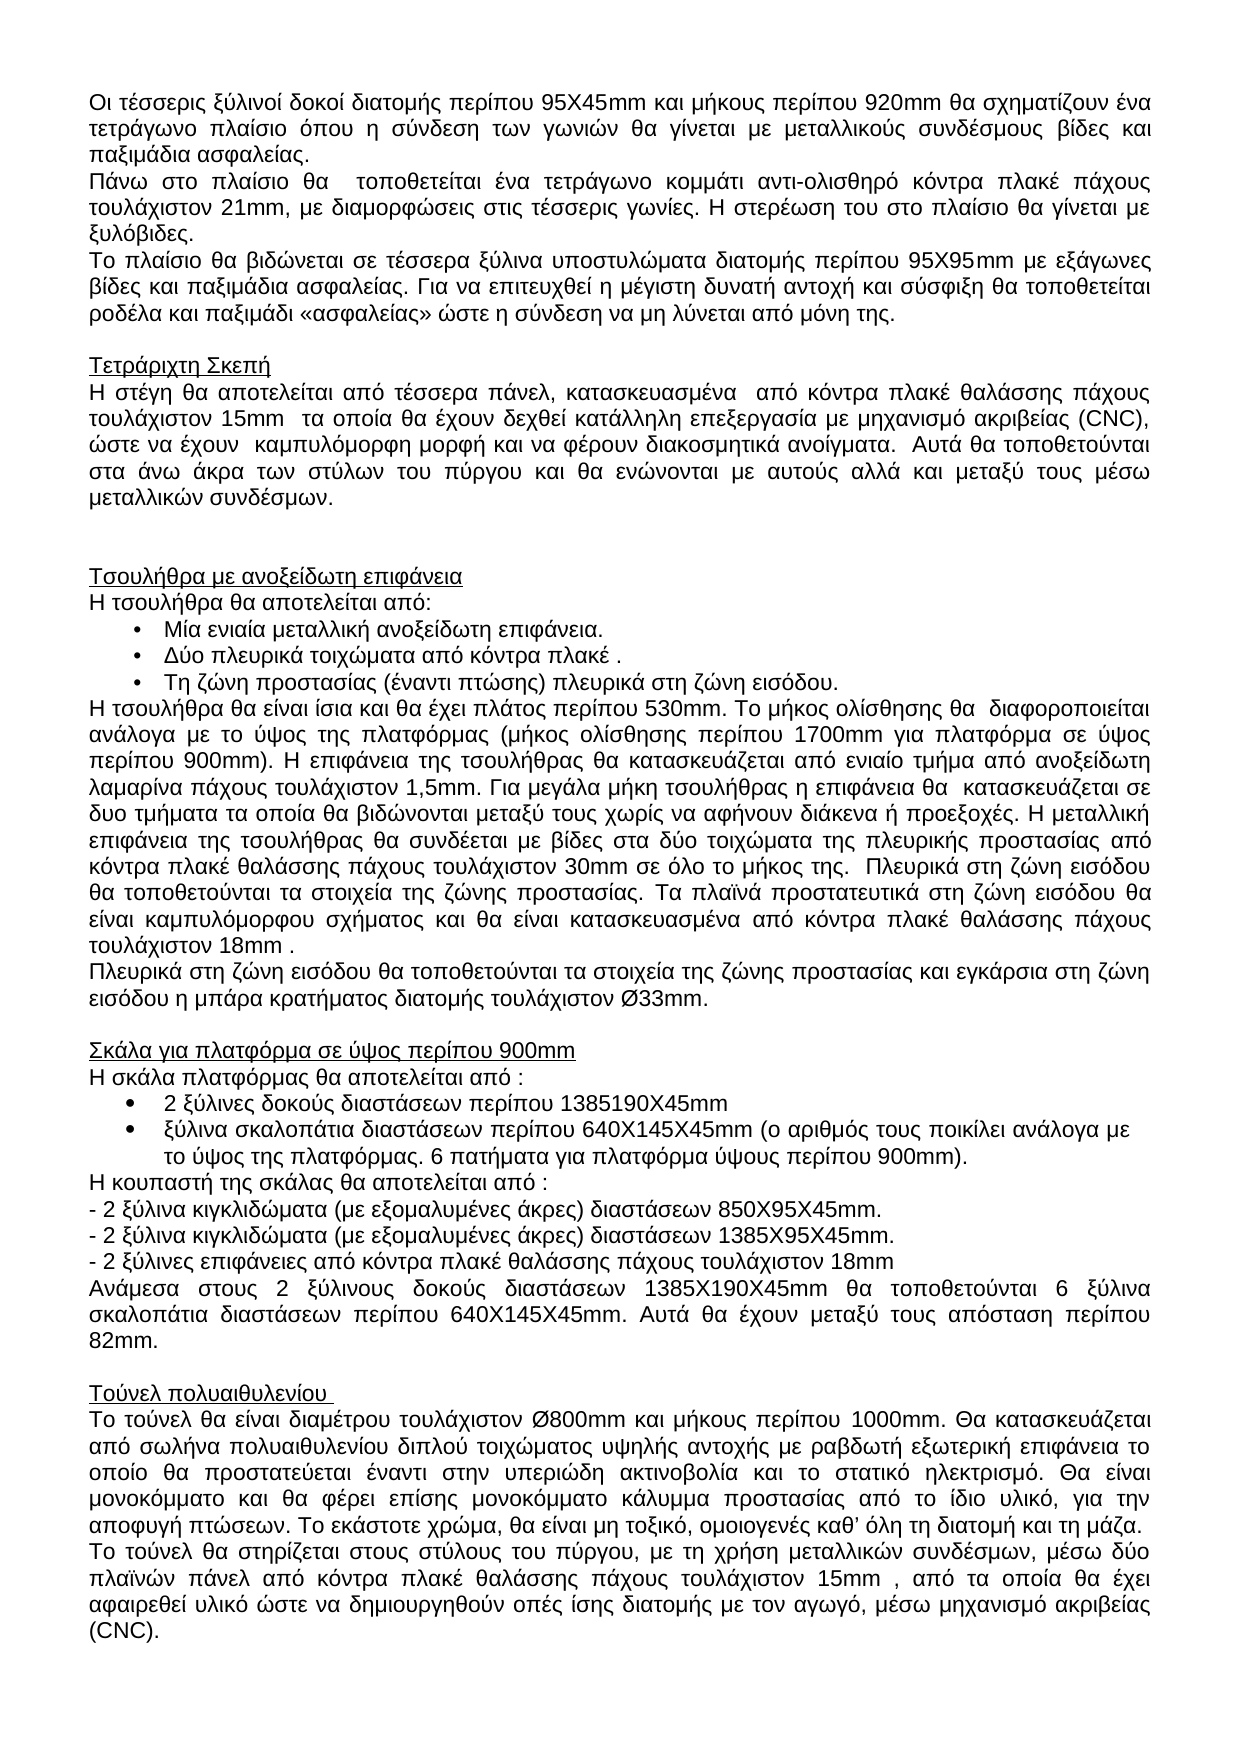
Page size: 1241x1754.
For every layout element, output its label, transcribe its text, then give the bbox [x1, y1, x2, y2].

text - 2 ξύλινες επιφάνειες από κόντρα πλακέ θαλάσσης πάχους τουλάχιστον 18mm [89, 1248, 1131, 1274]
text Τσουλήθρα με ανοξείδωτη επιφάνεια [89, 563, 1152, 589]
text • Μία ενιαία μεταλλική ανοξείδωτη επιφάνεια. [133, 616, 1152, 642]
text Τούνελ πολυαιθυλενίου [89, 1380, 1152, 1406]
list 2 ξύλινες δοκούς διαστάσεων περίπου 1385190Χ45mm [126, 1090, 1131, 1116]
list ξύλινα σκαλοπάτια διαστάσεων περίπου 640Χ145Χ45mm (ο αριθμός τους ποικίλει ανάλογα με το ύψος της πλατφόρμας. 6 πατήματα για πλατφόρμα ύψους περίπου 900mm). [126, 1116, 1131, 1169]
text • Τη ζώνη προστασίας (έναντι πτώσης) πλευρικά στη ζώνη εισόδου. [133, 668, 1152, 695]
text Σκάλα για πλατφόρμα σε ύψος περίπου 900mm [89, 1037, 1152, 1064]
text Η τσουλήθρα θα αποτελείται από: [89, 589, 1152, 616]
text Η σκάλα πλατφόρμας θα αποτελείται από : [89, 1064, 1131, 1090]
text Το τούνελ θα στηρίζεται στους στύλους του πύργου, με τη χρήση μεταλλικών συνδέσμων, μέσω δύο πλαϊνών πάνελ από κόντρα πλακέ θαλάσσης πάχους τουλάχιστον 15mm , από τα οποία θα έχει αφαιρεθεί υλικό ώστε να δημιουργηθούν οπές ίσης διατομής με τον αγωγό, μέσω μηχανισμό ακριβείας (CNC). [89, 1538, 1152, 1643]
text Η κουπαστή της σκάλας θα αποτελείται από : [89, 1169, 1131, 1196]
text - 2 ξύλινα κιγκλιδώματα (με εξομαλυμένες άκρες) διαστάσεων 850X95X45mm. [89, 1196, 1131, 1222]
text Η στέγη θα αποτελείται από τέσσερα πάνελ, κατασκευασμένα από κόντρα πλακέ θαλάσσης πάχους τουλάχιστον 15mm τα οποία θα έχουν δεχθεί κατάλληλη επεξεργασία με μηχανισμό ακριβείας (CNC), ώστε να έχουν καμπυλόμορφη μορφή και να φέρουν διακοσμητικά ανοίγματα. Αυτά θα τοποθετούνται στα άνω άκρα των στύλων του πύργου και θα ενώνονται με αυτούς αλλά και μεταξύ τους μέσω μεταλλικών συνδέσμων. [89, 378, 1152, 510]
text Τετράριχτη Σκεπή [89, 352, 1152, 378]
text - 2 ξύλινα κιγκλιδώματα (με εξομαλυμένες άκρες) διαστάσεων 1385Χ95Χ45mm. [89, 1222, 1131, 1248]
text Η τσουλήθρα θα είναι ίσια και θα έχει πλάτος περίπου 530mm. Το μήκος ολίσθησης θα διαφοροποιείται ανάλογα με το ύψος της πλατφόρμας (μήκος ολίσθησης περίπου 1700mm για πλατφόρμα σε ύψος περίπου 900mm). Η επιφάνεια της τσουλήθρας θα κατασκευάζεται από ενιαίο τμήμα από ανοξείδωτη λαμαρίνα πάχους τουλάχιστον 1,5mm. Για μεγάλα μήκη τσουλήθρας η επιφάνεια θα κατασκευάζεται σε δυο τμήματα τα οποία θα βιδώνονται μεταξύ τους χωρίς να αφήνουν διάκενα ή προεξοχές. Η μεταλλική επιφάνεια της τσουλήθρας θα συνδέεται με βίδες στα δύο τοιχώματα της πλευρικής προστασίας από κόντρα πλακέ θαλάσσης πάχους τουλάχιστον 30mm σε όλο το μήκος της. Πλευρικά στη ζώνη εισόδου θα τοποθετούνται τα στοιχεία της ζώνης προστασίας. Τα πλαϊνά προστατευτικά στη ζώνη εισόδου θα είναι καμπυλόμορφου σχήματος και θα είναι κατασκευασμένα από κόντρα πλακέ θαλάσσης πάχους τουλάχιστον 18mm . [89, 695, 1152, 958]
text Οι τέσσερις ξύλινοί δοκοί διατομής περίπου 95X45mm και μήκους περίπου 920mm θα σχηματίζουν ένα τετράγωνο πλαίσιο όπου η σύνδεση των γωνιών θα γίνεται με μεταλλικούς συνδέσμους βίδες και παξιμάδια ασφαλείας. [89, 89, 1152, 168]
text Ανάμεσα στους 2 ξύλινους δοκούς διαστάσεων 1385X190Χ45mm θα τοποθετούνται 6 ξύλινα σκαλοπάτια διαστάσεων περίπου 640Χ145Χ45mm. Αυτά θα έχουν μεταξύ τους απόσταση περίπου 82mm. [89, 1274, 1152, 1354]
text Πλευρικά στη ζώνη εισόδου θα τοποθετούνται τα στοιχεία της ζώνης προστασίας και εγκάρσια στη ζώνη εισόδου η μπάρα κρατήματος διατομής τουλάχιστον Ø33mm. [89, 958, 1152, 1011]
text • Δύο πλευρικά τοιχώματα από κόντρα πλακέ . [133, 642, 1152, 668]
text Πάνω στο πλαίσιο θα τοποθετείται ένα τετράγωνο κομμάτι αντι-ολισθηρό κόντρα πλακέ πάχους τουλάχιστον 21mm, με διαμορφώσεις στις τέσσερις γωνίες. Η στερέωση του στο πλαίσιο θα γίνεται με ξυλόβιδες. [89, 168, 1152, 247]
text Το τούνελ θα είναι διαμέτρου τουλάχιστον Ø800mm και μήκους περίπου 1000mm. Θα κατασκευάζεται από σωλήνα πολυαιθυλενίου διπλού τοιχώματος υψηλής αντοχής με ραβδωτή εξωτερική επιφάνεια το οποίο θα προστατεύεται έναντι στην υπεριώδη ακτινοβολία και το στατικό ηλεκτρισμό. Θα είναι μονοκόμματο και θα φέρει επίσης μονοκόμματο κάλυμμα προστασίας από το ίδιο υλικό, για την αποφυγή πτώσεων. Το εκάστοτε χρώμα, θα είναι μη τοξικό, ομοιογενές καθ’ όλη τη διατομή και τη μάζα. [89, 1406, 1152, 1538]
text Το πλαίσιο θα βιδώνεται σε τέσσερα ξύλινα υποστυλώματα διατομής περίπου 95Χ95mm με εξάγωνες βίδες και παξιμάδια ασφαλείας. Για να επιτευχθεί η μέγιστη δυνατή αντοχή και σύσφιξη θα τοποθετείται ροδέλα και παξιμάδι «ασφαλείας» ώστε η σύνδεση να μη λύνεται από μόνη της. [89, 247, 1152, 326]
